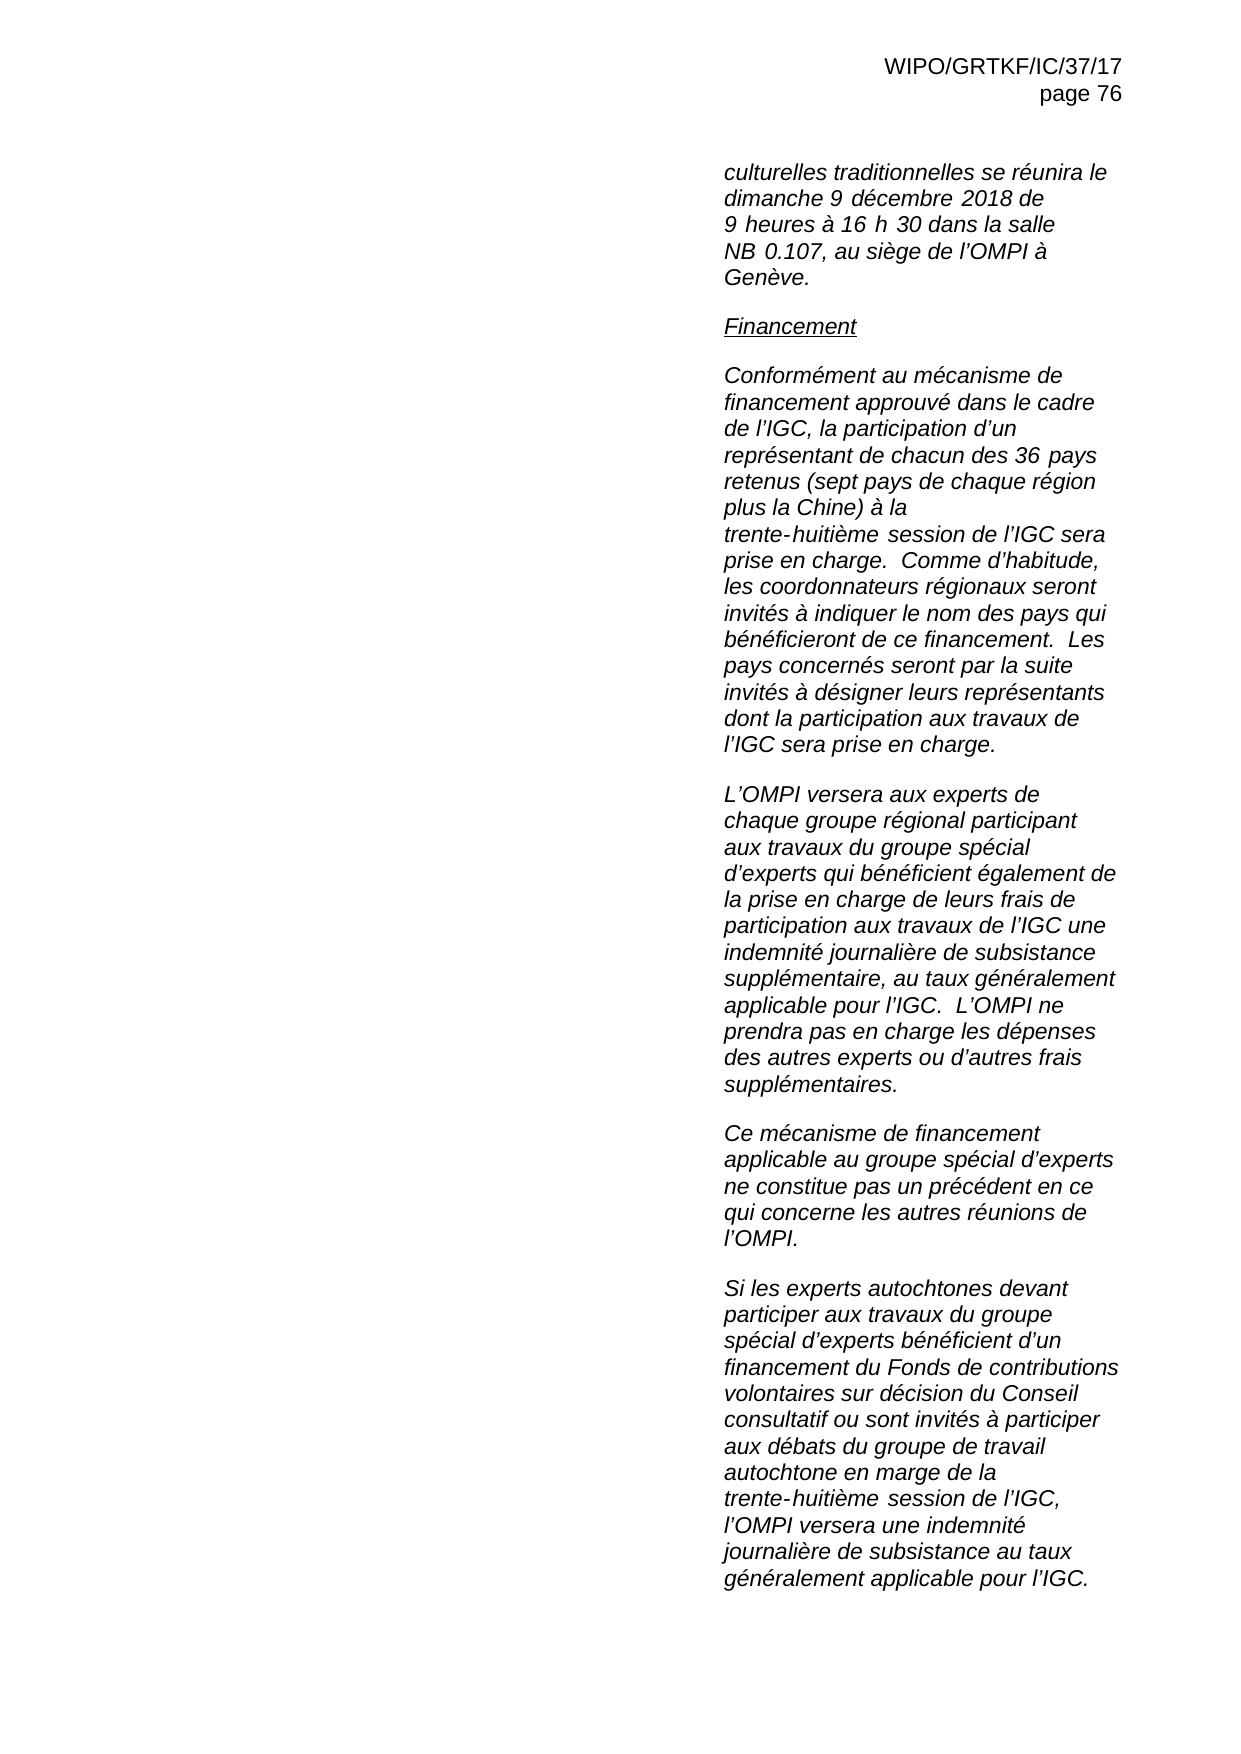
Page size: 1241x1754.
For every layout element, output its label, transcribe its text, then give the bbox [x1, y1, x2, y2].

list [724, 1274, 1122, 1591]
list Conformément au mécanisme de financement approuvé dans le cadre de l’IGC, la participation d’un représentant de chacun des 36 pays retenus (sept pays de chaque région plus la Chine) à la trente-huitième session de l’IGC sera prise en charge. Comme d’habitude, les coordonnateurs régionaux seront invités à indiquer le nom des pays qui bénéficieront de ce financement. Les pays concernés seront par la suite invités à désigner leurs représentants dont la participation aux travaux de l’IGC sera prise en charge. [724, 362, 1122, 758]
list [724, 158, 1122, 290]
list Ce mécanisme de financement applicable au groupe spécial d’experts ne constitue pas un précédent en ce qui concerne les autres réunions de l’OMPI. [724, 1120, 1122, 1252]
list L’OMPI versera aux experts de chaque groupe régional participant aux travaux du groupe spécial d’experts qui bénéficient également de la prise en charge de leurs frais de participation aux travaux de l’IGC une indemnité journalière de subsistance supplémentaire, au taux généralement applicable pour l’IGC. L’OMPI ne prendra pas en charge les dépenses des autres experts ou d’autres frais supplémentaires. [724, 781, 1122, 1097]
list Financement [724, 313, 1122, 339]
